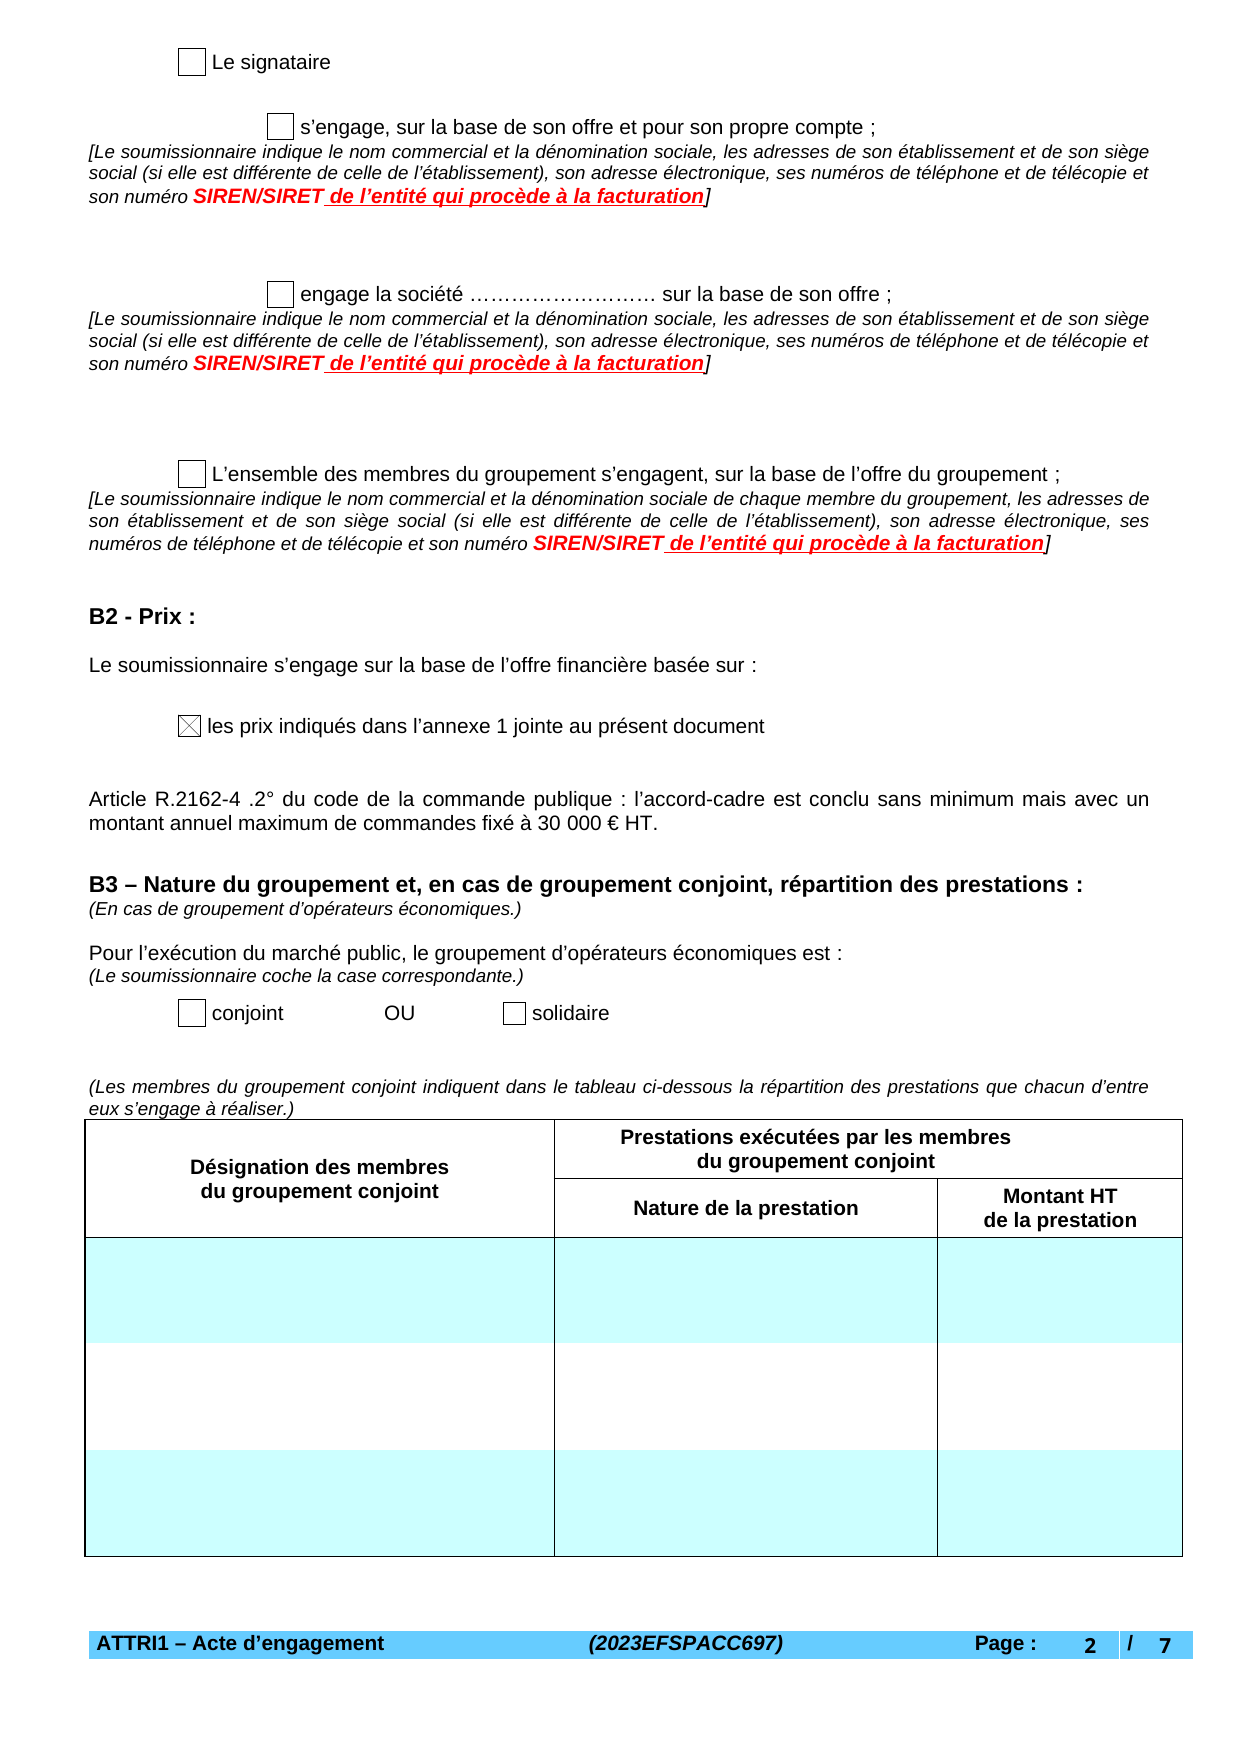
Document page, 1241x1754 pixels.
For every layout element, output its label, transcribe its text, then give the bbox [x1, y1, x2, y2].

text Le signataire [177, 47, 1152, 76]
table_cell Nature de la prestation [555, 1179, 937, 1237]
table_header Désignation des membres du groupement conjoint [86, 1120, 554, 1237]
table_cell [86, 1238, 554, 1343]
table_cell [86, 1450, 554, 1556]
text [Le soumissionnaire indique le nom commercial et la dénomination sociale, les adresses de son établissement et de son siège social (si elle est différente de celle de l’établissement), son adresse électronique, ses numéros de téléphone et de télécopie et son numéro SIREN/SIRET de l’entité qui procède à la facturation] [89, 308, 1152, 375]
table_cell [938, 1344, 1182, 1450]
text (Les membres du groupement conjoint indiquent dans le tableau ci-dessous la répartition des prestations que chacun d’entre eux s’engage à réaliser.) [89, 1076, 1152, 1119]
table_cell [555, 1344, 937, 1450]
text [Le soumissionnaire indique le nom commercial et la dénomination sociale, les adresses de son établissement et de son siège social (si elle est différente de celle de l’établissement), son adresse électronique, ses numéros de téléphone et de télécopie et son numéro SIREN/SIRET de l’entité qui procède à la facturation] [89, 141, 1152, 208]
text (En cas de groupement d’opérateurs économiques.) [89, 897, 1152, 919]
text engage la société ……………………… sur la base de son offre ; [266, 279, 1152, 308]
text Pour l’exécution du marché public, le groupement d’opérateurs économiques est : [89, 940, 1152, 964]
table_cell [938, 1238, 1182, 1343]
text B2 - Prix : [89, 603, 1152, 629]
text s’engage, sur la base de son offre et pour son propre compte ; [266, 112, 1152, 141]
table_cell Montant HT de la prestation [938, 1179, 1182, 1237]
table_cell [938, 1450, 1182, 1556]
text [Le soumissionnaire indique le nom commercial et la dénomination sociale de chaque membre du groupement, les adresses de son établissement et de son siège social (si elle est différente de celle de l’établissement), son adresse électronique, ses numéros de téléphone et de télécopie et son numéro SIREN/SIRET de l’entité qui procède à la facturation] [89, 488, 1152, 555]
text L’ensemble des membres du groupement s’engagent, sur la base de l’offre du groupement ; [177, 459, 1152, 488]
text (Le soumissionnaire coche la case correspondante.) [89, 964, 1152, 986]
table_cell [555, 1238, 937, 1343]
text Article R.2162-4 .2° du code de la commande publique : l’accord-cadre est conclu sans minimum mais avec un montant annuel maximum de commandes fixé à 30 000 € HT. [89, 787, 1152, 834]
text B3 – Nature du groupement et, en cas de groupement conjoint, répartition des prestations : [89, 871, 1152, 897]
text Le soumissionnaire s’engage sur la base de l’offre financière basée sur : [89, 653, 1152, 677]
text les prix indiqués dans l’annexe 1 jointe au présent document [162, 714, 1152, 738]
table_cell [86, 1344, 554, 1450]
table_cell [555, 1450, 937, 1556]
table_header Prestations exécutées par les membres du groupement conjoint [555, 1120, 1182, 1178]
text conjoint OU solidaire [89, 998, 1152, 1027]
